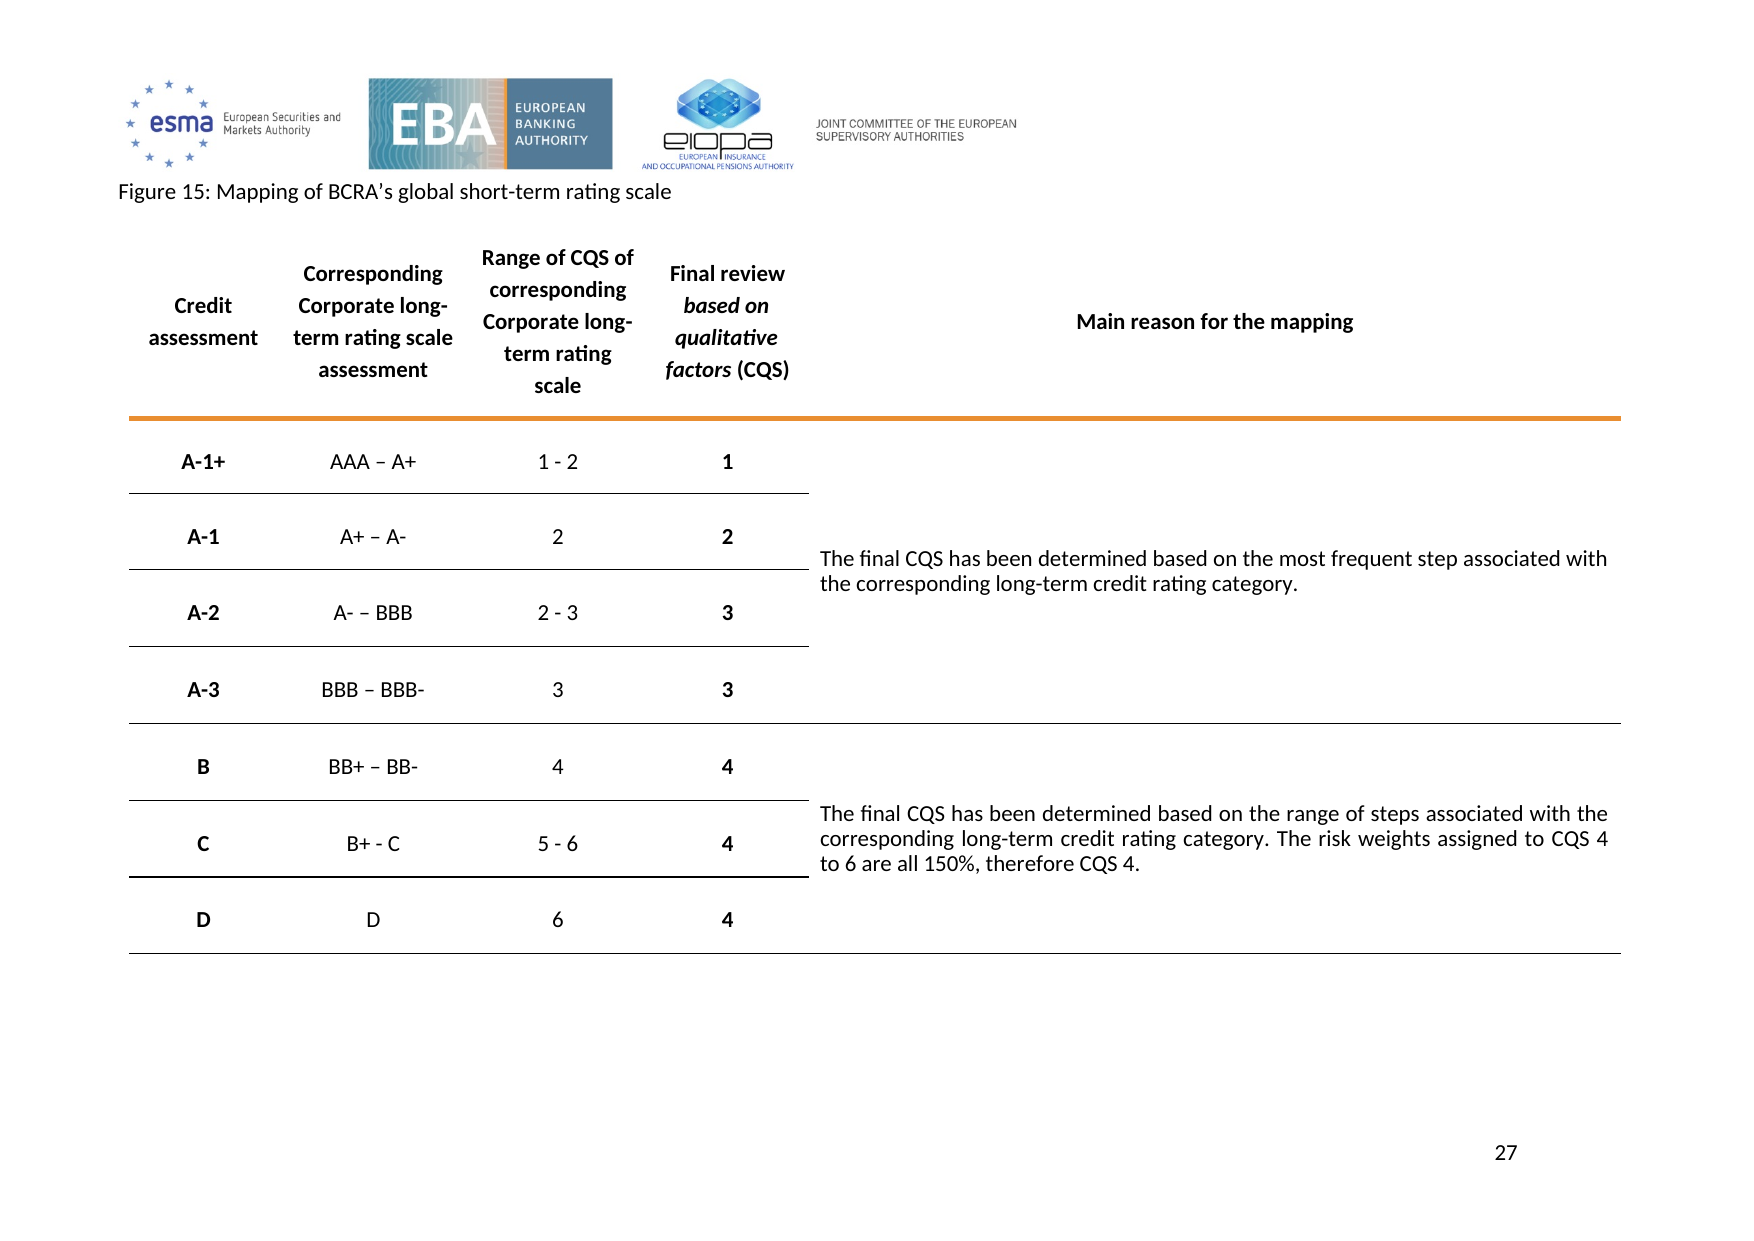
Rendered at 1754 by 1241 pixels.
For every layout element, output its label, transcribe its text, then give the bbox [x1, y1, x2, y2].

table_cell The final CQS has been determined based on the range of steps associated with the corresponding long-term credit rating category. The risk weights assigned to CQS 4 to 6 are all 150%, therefore CQS 4. [809, 724, 1621, 953]
table_cell 5 - 6 [469, 801, 646, 876]
table_cell A-3 [129, 647, 277, 723]
table_header Main reason for the mapping [809, 218, 1621, 416]
table_cell AAA – A+ [277, 421, 469, 493]
table_cell 4 [646, 878, 808, 953]
table_cell A+ – A- [277, 494, 469, 569]
table_cell D [129, 878, 277, 953]
table_cell B [129, 724, 277, 800]
table_cell 2 [469, 494, 646, 569]
table_cell C [129, 801, 277, 876]
table_cell 2 [646, 494, 808, 569]
table_cell BBB – BBB- [277, 647, 469, 723]
table_cell 3 [646, 570, 808, 646]
table_cell 4 [469, 724, 646, 800]
table_header Range of CQS of corresponding Corporate long-term rating scale [469, 218, 646, 416]
table_header Corresponding Corporate long-term rating scale assessment [277, 218, 469, 416]
table_header Final review based on qualitative factors (CQS) [646, 218, 808, 416]
picture [118, 73, 1029, 174]
table_cell A- – BBB [277, 570, 469, 646]
table_cell A-1+ [129, 421, 277, 493]
table_header Credit assessment [129, 218, 277, 416]
title Figure 15: Mapping of BCRA’s global short-term rating scale [118, 177, 1518, 205]
table_cell 2 - 3 [469, 570, 646, 646]
table_cell 1 - 2 [469, 421, 646, 493]
table_cell A-1 [129, 494, 277, 569]
table_cell 4 [646, 724, 808, 800]
table_cell BB+ – BB- [277, 724, 469, 800]
table_cell 3 [646, 647, 808, 723]
table_cell 4 [646, 801, 808, 876]
table_cell 1 [646, 421, 808, 493]
table_cell A-2 [129, 570, 277, 646]
table_cell 6 [469, 878, 646, 953]
table_cell The final CQS has been determined based on the most frequent step associated with the corresponding long-term credit rating category. [809, 421, 1621, 723]
table_cell B+ - C [277, 801, 469, 876]
table_cell 3 [469, 647, 646, 723]
table_cell D [277, 878, 469, 953]
